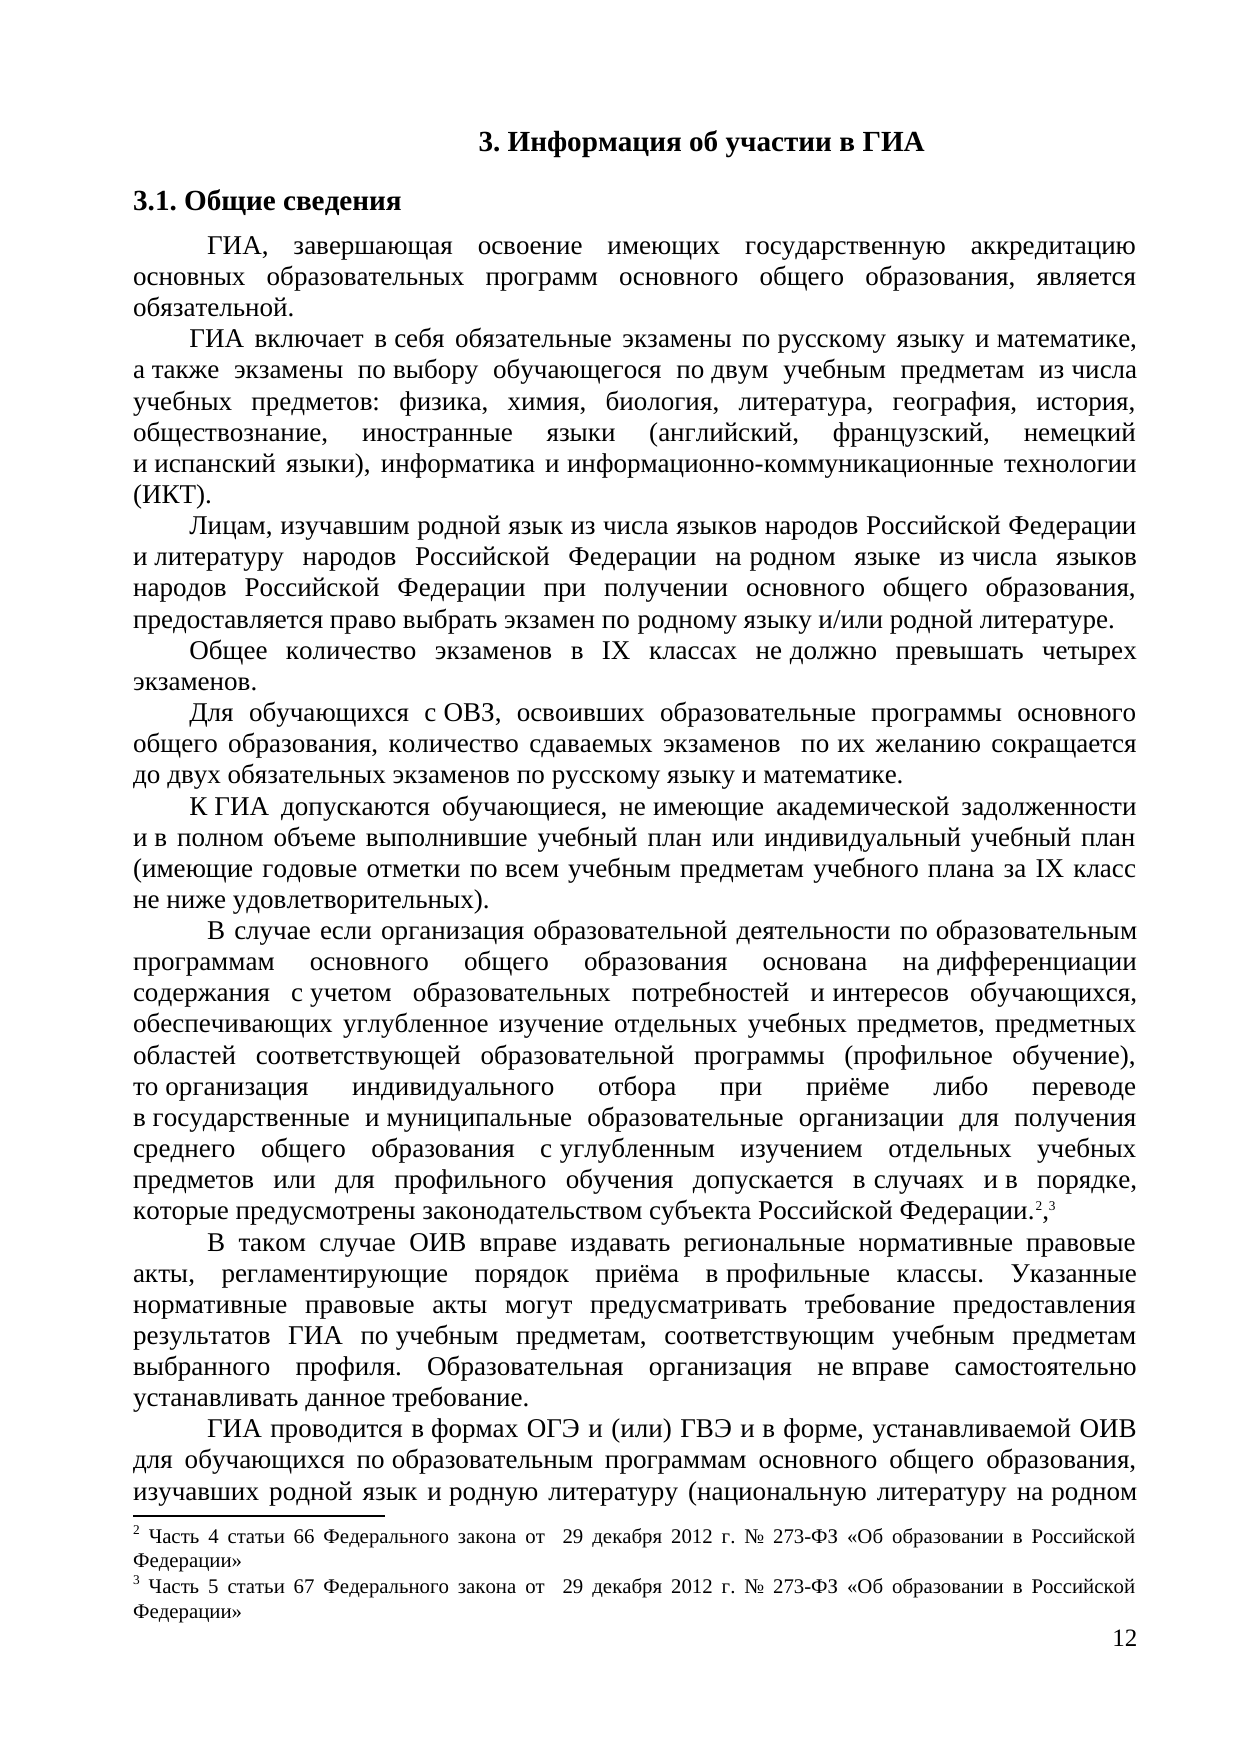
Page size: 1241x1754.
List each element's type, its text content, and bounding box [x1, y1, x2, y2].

subtitle 3.1. Общие сведения [133, 183, 1137, 216]
text К ГИА допускаются обучающиеся, не имеющие академической задолженности и в полном объеме выполнившие учебный план или индивидуальный учебный план (имеющие годовые отметки по всем учебным предметам учебного плана за IX класс не ниже удовлетворительных). [133, 789, 1137, 914]
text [133, 1412, 1137, 1506]
text В таком случае ОИВ вправе издавать региональные нормативные правовые акты, регламентирующие порядок приёма в профильные классы. Указанные нормативные правовые акты могут предусматривать требование предоставления результатов ГИА по учебным предметам, соответствующим учебным предметам выбранного профиля. Образовательная организация не вправе самостоятельно устанавливать данное требование. [133, 1226, 1137, 1412]
text Общее количество экзаменов в IX классах не должно превышать четырех экзаменов. [133, 634, 1137, 696]
text В случае если организация образовательной деятельности по образовательным программам основного общего образования основана на дифференциации содержания с учетом образовательных потребностей и интересов обучающихся, обеспечивающих углубленное изучение отдельных учебных предметов, предметных областей соответствующей образовательной программы (профильное обучение), то организация индивидуального отбора при приёме либо переводе в государственные и муниципальные образовательные организации для получения среднего общего образования с углубленным изучением отдельных учебных предметов или для профильного обучения допускается в случаях и в порядке, которые предусмотрены законодательством субъекта Российской Федерации., [133, 914, 1137, 1226]
text Лицам, изучавшим родной язык из числа языков народов Российской Федерации и литературу народов Российской Федерации на родном языке из числа языков народов Российской Федерации при получении основного общего образования, предоставляется право выбрать экзамен по родному языку и/или родной литературе. [133, 509, 1137, 634]
text ГИА, завершающая освоение имеющих государственную аккредитацию основных образовательных программ основного общего образования, является обязательной. [133, 229, 1137, 322]
text ГИА включает в себя обязательные экзамены по русскому языку и математике, а также экзамены по выбору обучающегося по двум учебным предметам из числа учебных предметов: физика, химия, биология, литература, география, история, обществознание, иностранные языки (английский, французский, немецкий и испанский языки), информатика и информационно-коммуникационные технологии (ИКТ). [133, 322, 1137, 509]
subtitle 3. Информация об участии в ГИА [222, 124, 1137, 158]
text Для обучающихся с ОВЗ, освоивших образовательные программы основного общего образования, количество сдаваемых экзаменов по их желанию сокращается до двух обязательных экзаменов по русскому языку и математике. [133, 696, 1137, 789]
